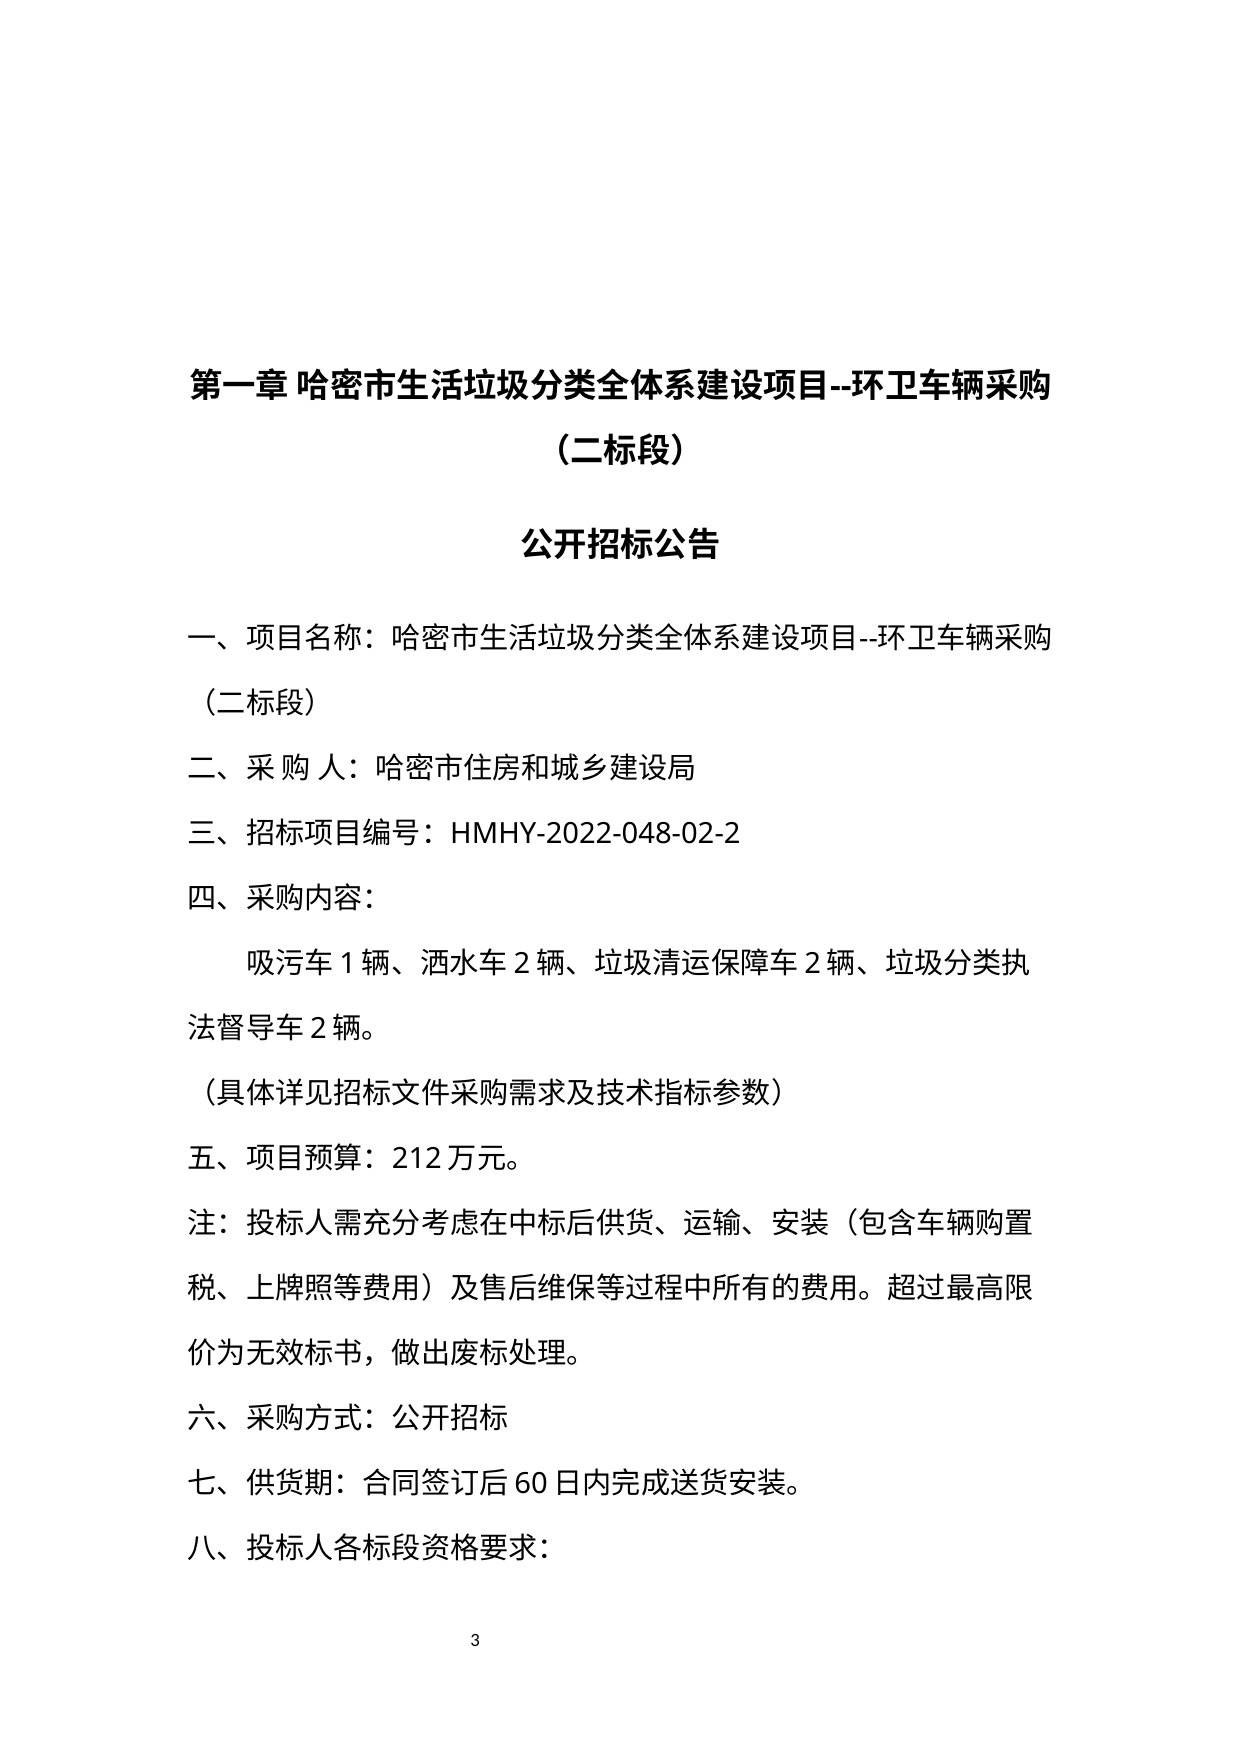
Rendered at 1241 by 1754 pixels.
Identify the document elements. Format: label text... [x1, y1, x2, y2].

list 项目预算：212万元。 [187, 1124, 1053, 1189]
text 四、采购内容： [187, 864, 1053, 929]
text 八、投标人各标段资格要求： [187, 1514, 1053, 1579]
text 第一章 哈密市生活垃圾分类全体系建设项目--环卫车辆采购（二标段） [187, 350, 1053, 480]
text 注：投标人需充分考虑在中标后供货、运输、安装（包含车辆购置税、上牌照等费用）及售后维保等过程中所有的费用。超过最高限价为无效标书，做出废标处理。 [187, 1189, 1053, 1384]
text 七、供货期：合同签订后60日内完成送货安装。 [187, 1449, 1053, 1514]
text （具体详见招标文件采购需求及技术指标参数） [187, 1059, 1053, 1124]
text 二、采 购 人：哈密市住房和城乡建设局 [187, 734, 1053, 799]
text 公开招标公告 [187, 509, 1053, 574]
text 一、项目名称：哈密市生活垃圾分类全体系建设项目--环卫车辆采购（二标段） [187, 604, 1053, 734]
text 六、采购方式：公开招标 [187, 1384, 1053, 1449]
text 吸污车1辆、洒水车2辆、垃圾清运保障车2辆、垃圾分类执法督导车2辆。 [187, 929, 1053, 1059]
text 三、招标项目编号：HMHY-2022-048-02-2 [187, 799, 1053, 864]
